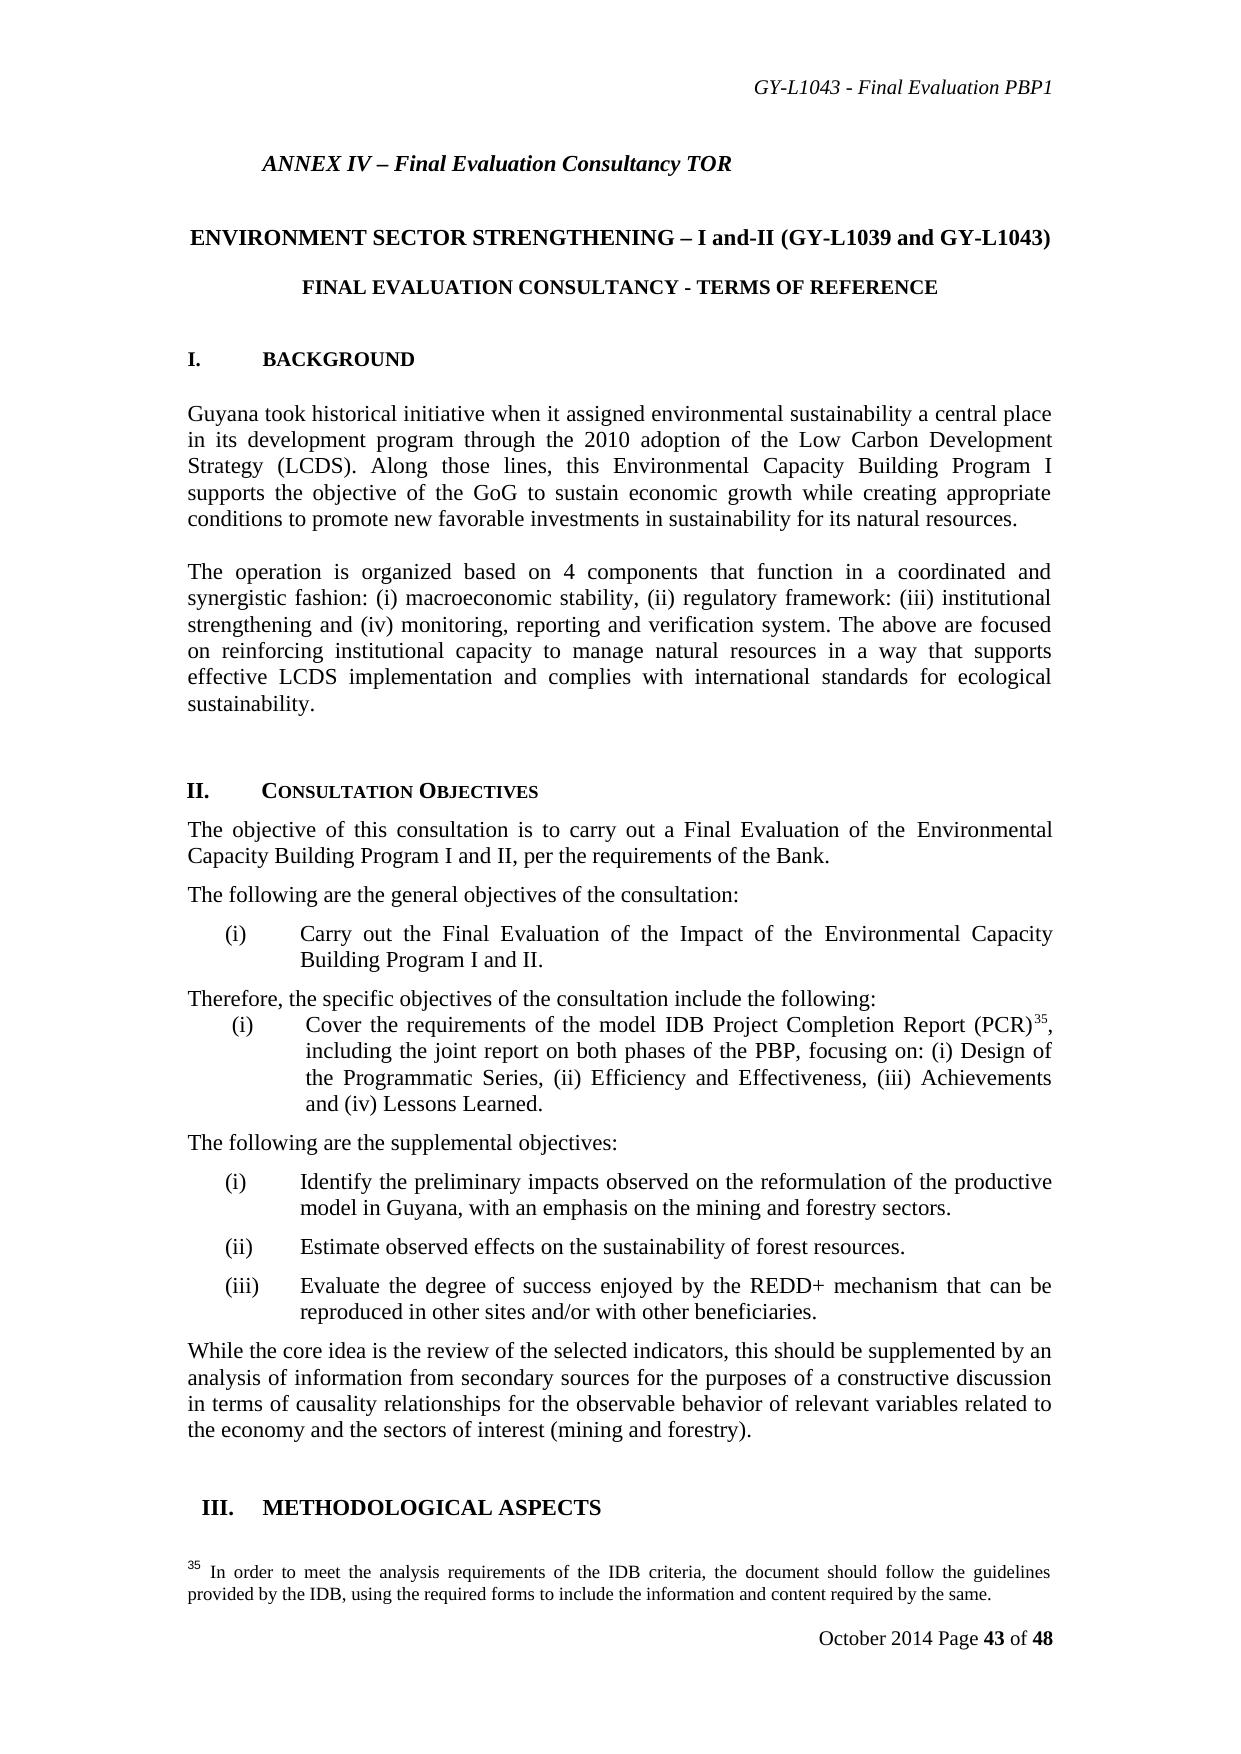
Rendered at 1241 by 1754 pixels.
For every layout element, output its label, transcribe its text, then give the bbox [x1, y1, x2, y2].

list Carry out the Final Evaluation of the Impact of the Environmental Capacity Building Program I and II. [225, 920, 1053, 972]
list Evaluate the degree of success enjoyed by the REDD+ mechanism that can be reproduced in other sites and/or with other beneficiaries. [225, 1272, 1053, 1325]
text The following are the general objectives of the consultation: [187, 881, 1053, 907]
text While the core idea is the review of the selected indicators, this should be supplemented by an analysis of information from secondary sources for the purposes of a constructive discussion in terms of causality relationships for the observable behavior of relevant variables related to the economy and the sectors of interest (mining and forestry). [187, 1337, 1053, 1443]
text The following are the supplemental objectives: [187, 1129, 1053, 1156]
list BACKGROUND [187, 347, 1053, 371]
text The operation is organized based on 4 components that function in a coordinated and synergistic fashion: (i) macroeconomic stability, (ii) regulatory framework: (iii) institutional strengthening and (iv) monitoring, reporting and verification system. The above are focused on reinforcing institutional capacity to manage natural resources in a way that supports effective LCDS implementation and complies with international standards for ecological sustainability. [187, 558, 1053, 716]
text Therefore, the specific objectives of the consultation include the following: [187, 985, 1053, 1011]
list Consultation Objectives [186, 777, 1053, 803]
list Identify the preliminary impacts observed on the reformulation of the productive model in Guyana, with an emphasis on the mining and forestry sectors. [225, 1168, 1053, 1221]
text The objective of this consultation is to carry out a Final Evaluation of the Environmental Capacity Building Program I and II, per the requirements of the Bank. [187, 816, 1053, 868]
list METHODOLOGICAL ASPECTS [201, 1494, 1053, 1520]
text Guyana took historical initiative when it assigned environmental sustainability a central place in its development program through the 2010 adoption of the Low Carbon Development Strategy (LCDS). Along those lines, this Environmental Capacity Building Program I supports the objective of the GoG to sustain economic growth while creating appropriate conditions to promote new favorable investments in sustainability for its natural resources. [187, 400, 1053, 532]
list Cover the requirements of the model IDB Project Completion Report (PCR), including the joint report on both phases of the PBP, focusing on: (i) Design of the Programmatic Series, (ii) Efficiency and Effectiveness, (iii) Achievements and (iv) Lessons Learned. [232, 1011, 1053, 1117]
text ENVIRONMENT SECTOR STRENGTHENING – I and-II (GY-L1039 and GY-L1043) [187, 224, 1053, 251]
text FINAL EVALUATION CONSULTANCY - TERMS OF REFERENCE [187, 275, 1053, 299]
list Estimate observed effects on the sustainability of forest resources. [225, 1233, 1053, 1259]
subtitle ANNEX IV – Final Evaluation Consultancy TOR [262, 150, 1053, 176]
